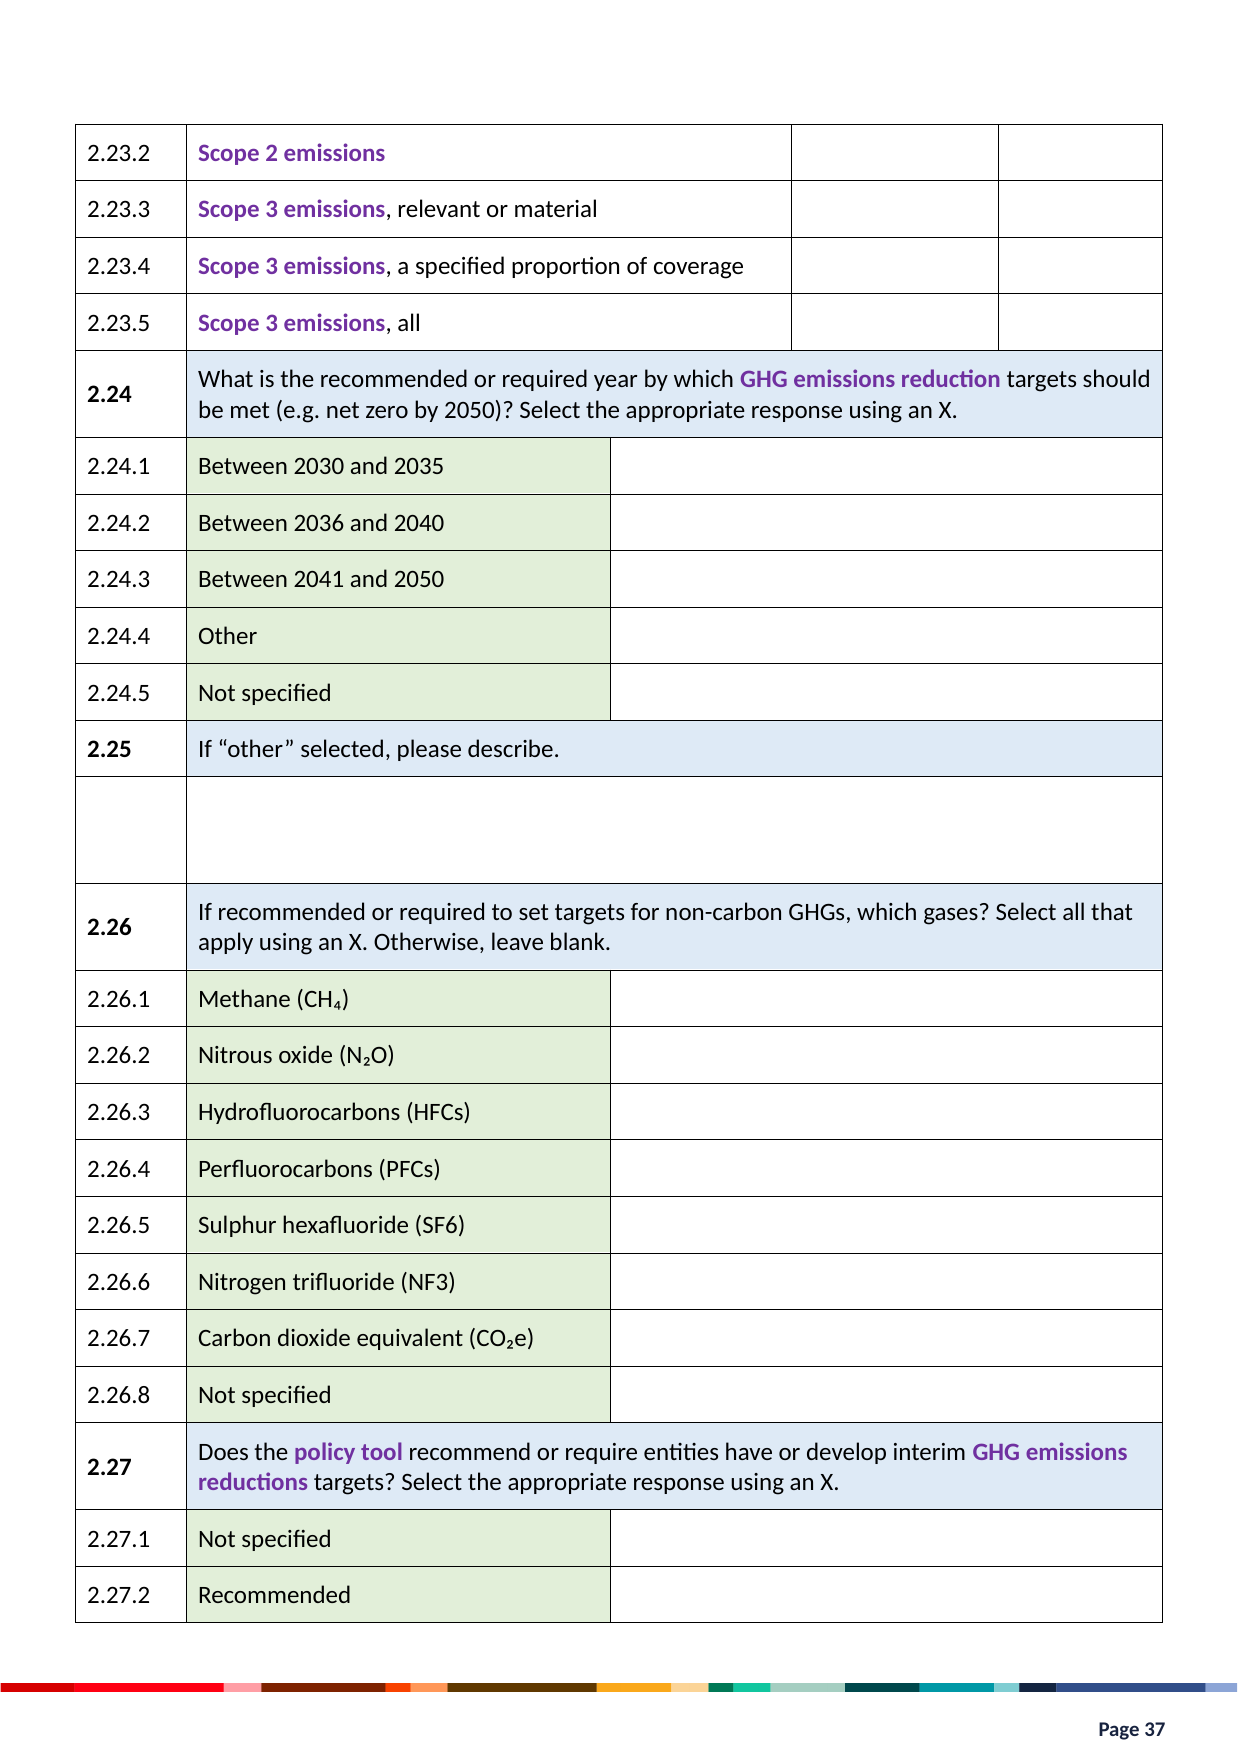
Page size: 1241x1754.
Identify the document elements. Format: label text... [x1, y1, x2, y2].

table_cell [611, 1197, 1162, 1252]
table_cell [999, 294, 1162, 350]
table_cell 2.27.2 [76, 1567, 186, 1622]
table_cell 2.27.1 [76, 1510, 186, 1566]
table_cell 2.26.3 [76, 1084, 186, 1139]
table_cell [611, 438, 1162, 493]
table_cell 2.23.5 [76, 294, 186, 350]
table_cell [792, 294, 998, 350]
table_cell Scope 3 emissions, relevant or material [187, 181, 791, 237]
table_cell [611, 1310, 1162, 1366]
table_cell 2.26.7 [76, 1310, 186, 1366]
table_cell Hydrofluorocarbons (HFCs) [187, 1084, 610, 1139]
table_cell [999, 125, 1162, 180]
table_cell 2.25 [76, 721, 186, 776]
table_cell 2.24.3 [76, 551, 186, 607]
table_cell [999, 238, 1162, 293]
table_cell [76, 777, 186, 882]
table_cell Scope 2 emissions [187, 125, 791, 180]
table_cell 2.24.2 [76, 495, 186, 550]
table_cell Not specified [187, 1367, 610, 1422]
table_cell [611, 1367, 1162, 1422]
table_cell [611, 664, 1162, 720]
table_cell 2.23.3 [76, 181, 186, 237]
table_cell Scope 3 emissions, a specified proportion of coverage [187, 238, 791, 293]
table_cell Not specified [187, 664, 610, 720]
table_cell [611, 1027, 1162, 1083]
table_cell [792, 181, 998, 237]
table_cell Nitrous oxide (N₂O) [187, 1027, 610, 1083]
table_cell 2.26.6 [76, 1254, 186, 1309]
table_cell 2.24.1 [76, 438, 186, 493]
table_cell Other [187, 608, 610, 663]
table_cell What is the recommended or required year by which GHG emissions reduction targets should be met (e.g. net zero by 2050)? Select the appropriate response using an X. [187, 351, 1162, 437]
table_cell [611, 1140, 1162, 1196]
table_cell [792, 125, 998, 180]
table_cell [611, 1510, 1162, 1566]
table_cell [611, 1567, 1162, 1622]
table_cell Not specified [187, 1510, 610, 1566]
table_cell [611, 1084, 1162, 1139]
table_cell Sulphur hexafluoride (SF6) [187, 1197, 610, 1252]
table_cell Recommended [187, 1567, 610, 1622]
table_cell Carbon dioxide equivalent (CO₂e) [187, 1310, 610, 1366]
table_cell 2.24.5 [76, 664, 186, 720]
table_cell [187, 777, 1162, 882]
table_cell 2.26.5 [76, 1197, 186, 1252]
table_cell 2.23.2 [76, 125, 186, 180]
table_cell If recommended or required to set targets for non-carbon GHGs, which gases? Select all that apply using an X. Otherwise, leave blank. [187, 884, 1162, 969]
table_cell 2.24 [76, 351, 186, 437]
table_cell [792, 238, 998, 293]
table_cell Between 2036 and 2040 [187, 495, 610, 550]
table_cell 2.26.2 [76, 1027, 186, 1083]
table_cell 2.27 [76, 1423, 186, 1509]
picture [0, 1683, 1236, 1692]
table_cell [999, 181, 1162, 237]
table_cell [611, 495, 1162, 550]
table_cell Methane (CH₄) [187, 971, 610, 1026]
table_cell Perfluorocarbons (PFCs) [187, 1140, 610, 1196]
table_cell Nitrogen trifluoride (NF3) [187, 1254, 610, 1309]
table_cell Between 2041 and 2050 [187, 551, 610, 607]
table_cell [611, 608, 1162, 663]
table_cell 2.24.4 [76, 608, 186, 663]
table_cell Between 2030 and 2035 [187, 438, 610, 493]
table_cell [611, 551, 1162, 607]
table_cell 2.26.1 [76, 971, 186, 1026]
table_cell 2.26 [76, 884, 186, 969]
table_cell [611, 1254, 1162, 1309]
table_cell If “other” selected, please describe. [187, 721, 1162, 776]
table_cell 2.26.4 [76, 1140, 186, 1196]
table_cell 2.23.4 [76, 238, 186, 293]
table_cell Does the policy tool recommend or require entities have or develop interim GHG emissions reductions targets? Select the appropriate response using an X. [187, 1423, 1162, 1509]
table_cell [611, 971, 1162, 1026]
table_cell Scope 3 emissions, all [187, 294, 791, 350]
table_cell 2.26.8 [76, 1367, 186, 1422]
